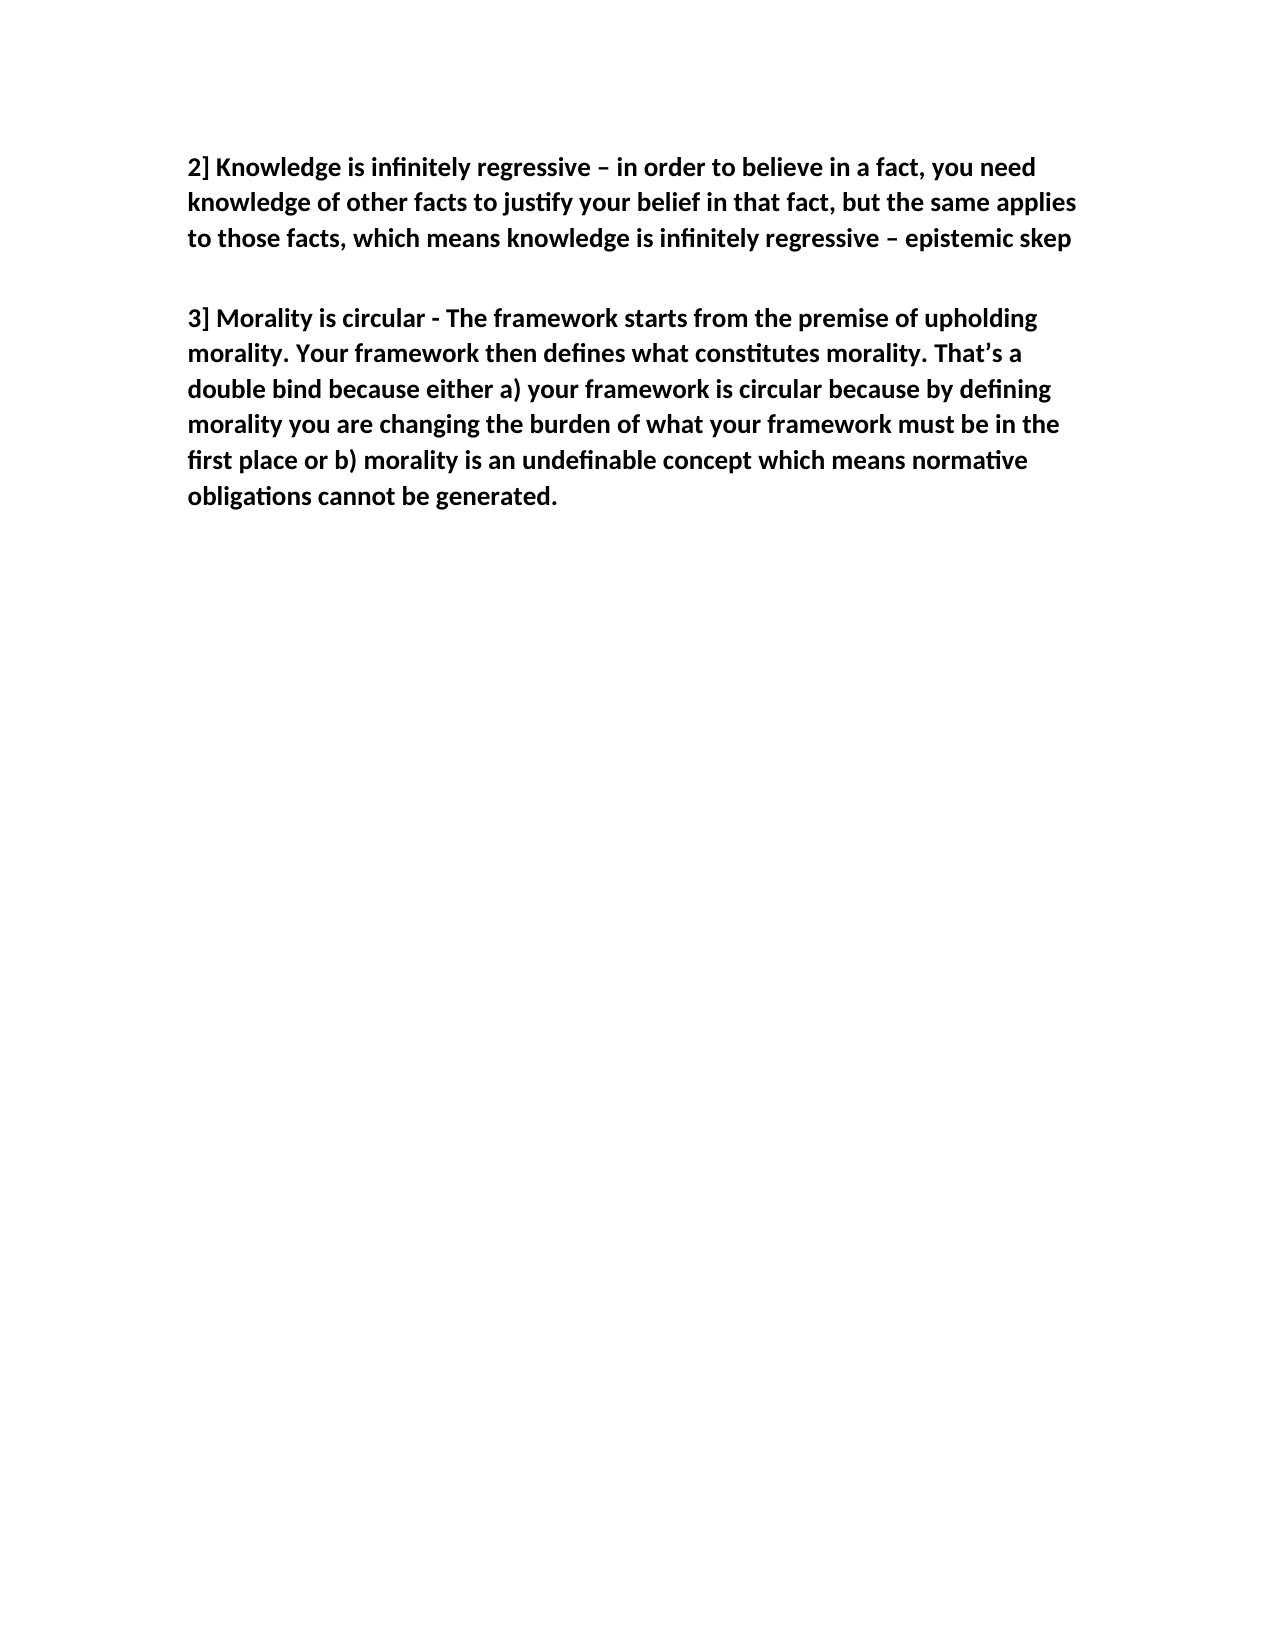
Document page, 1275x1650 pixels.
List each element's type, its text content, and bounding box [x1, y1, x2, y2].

subtitle 2] Knowledge is infinitely regressive – in order to believe in a fact, you need knowledge of other facts to justify your belief in that fact, but the same applies to those facts, which means knowledge is infinitely regressive – epistemic skep [187, 150, 1087, 254]
subtitle 3] Morality is circular - The framework starts from the premise of upholding morality. Your framework then defines what constitutes morality. That’s a double bind because either a) your framework is circular because by defining morality you are changing the burden of what your framework must be in the first place or b) morality is an undefinable concept which means normative obligations cannot be generated. [187, 301, 1087, 512]
